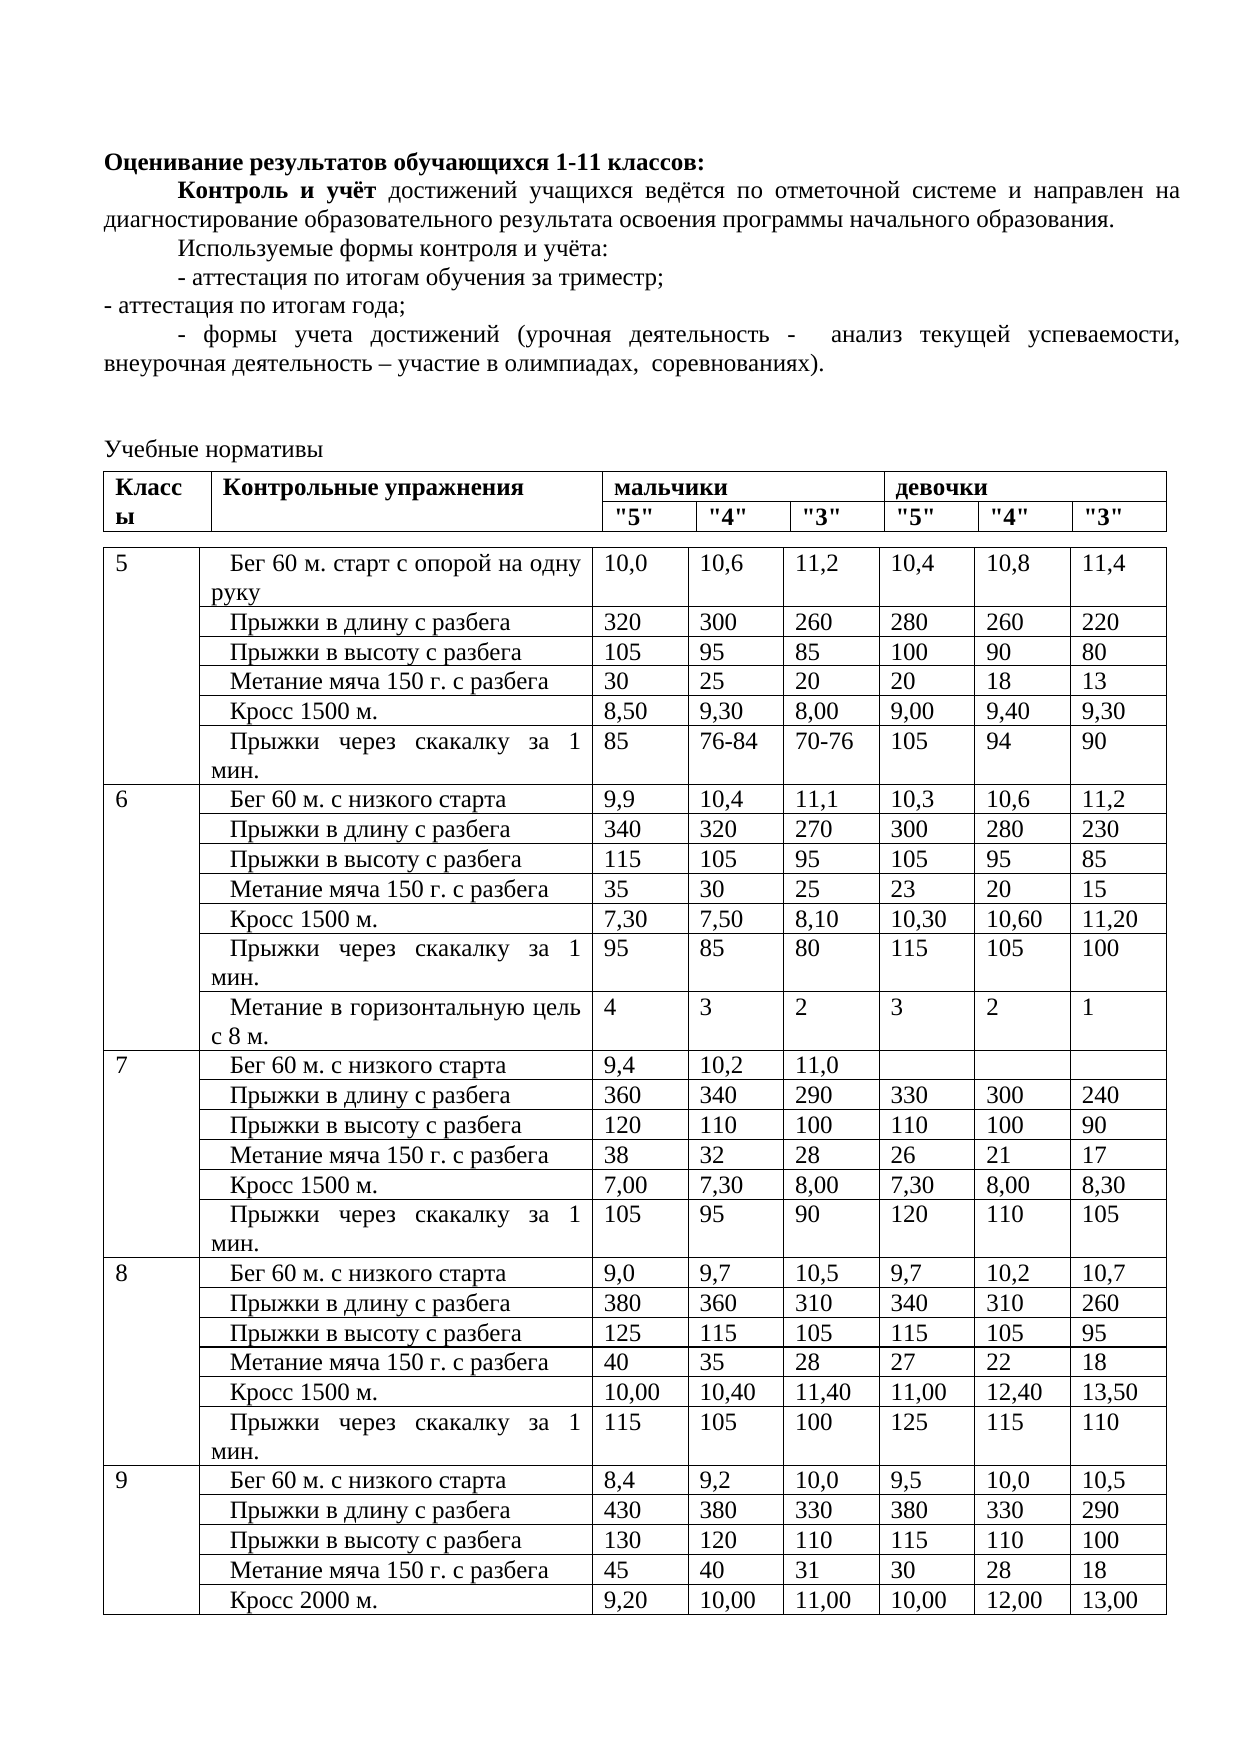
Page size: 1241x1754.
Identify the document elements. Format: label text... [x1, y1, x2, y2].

text Контроль и учёт достижений учащихся ведётся по отметочной системе и направлен на диагностирование образовательного результата освоения программы начального образования. [103, 176, 1181, 233]
text Используемые формы контроля и учёта: [103, 233, 1181, 262]
text Учебные нормативы [103, 434, 1181, 463]
text - формы учета достижений (урочная деятельность - анализ текущей успеваемости, внеурочная деятельность – участие в олимпиадах, соревнованиях). [103, 319, 1181, 377]
text Оценивание результатов обучающихся 1-11 классов: [103, 147, 1181, 176]
table_cell [96, 540, 1173, 1622]
text - аттестация по итогам года; [103, 291, 1181, 319]
text - аттестация по итогам обучения за триместр; [103, 262, 1181, 291]
table_header [96, 463, 1173, 539]
